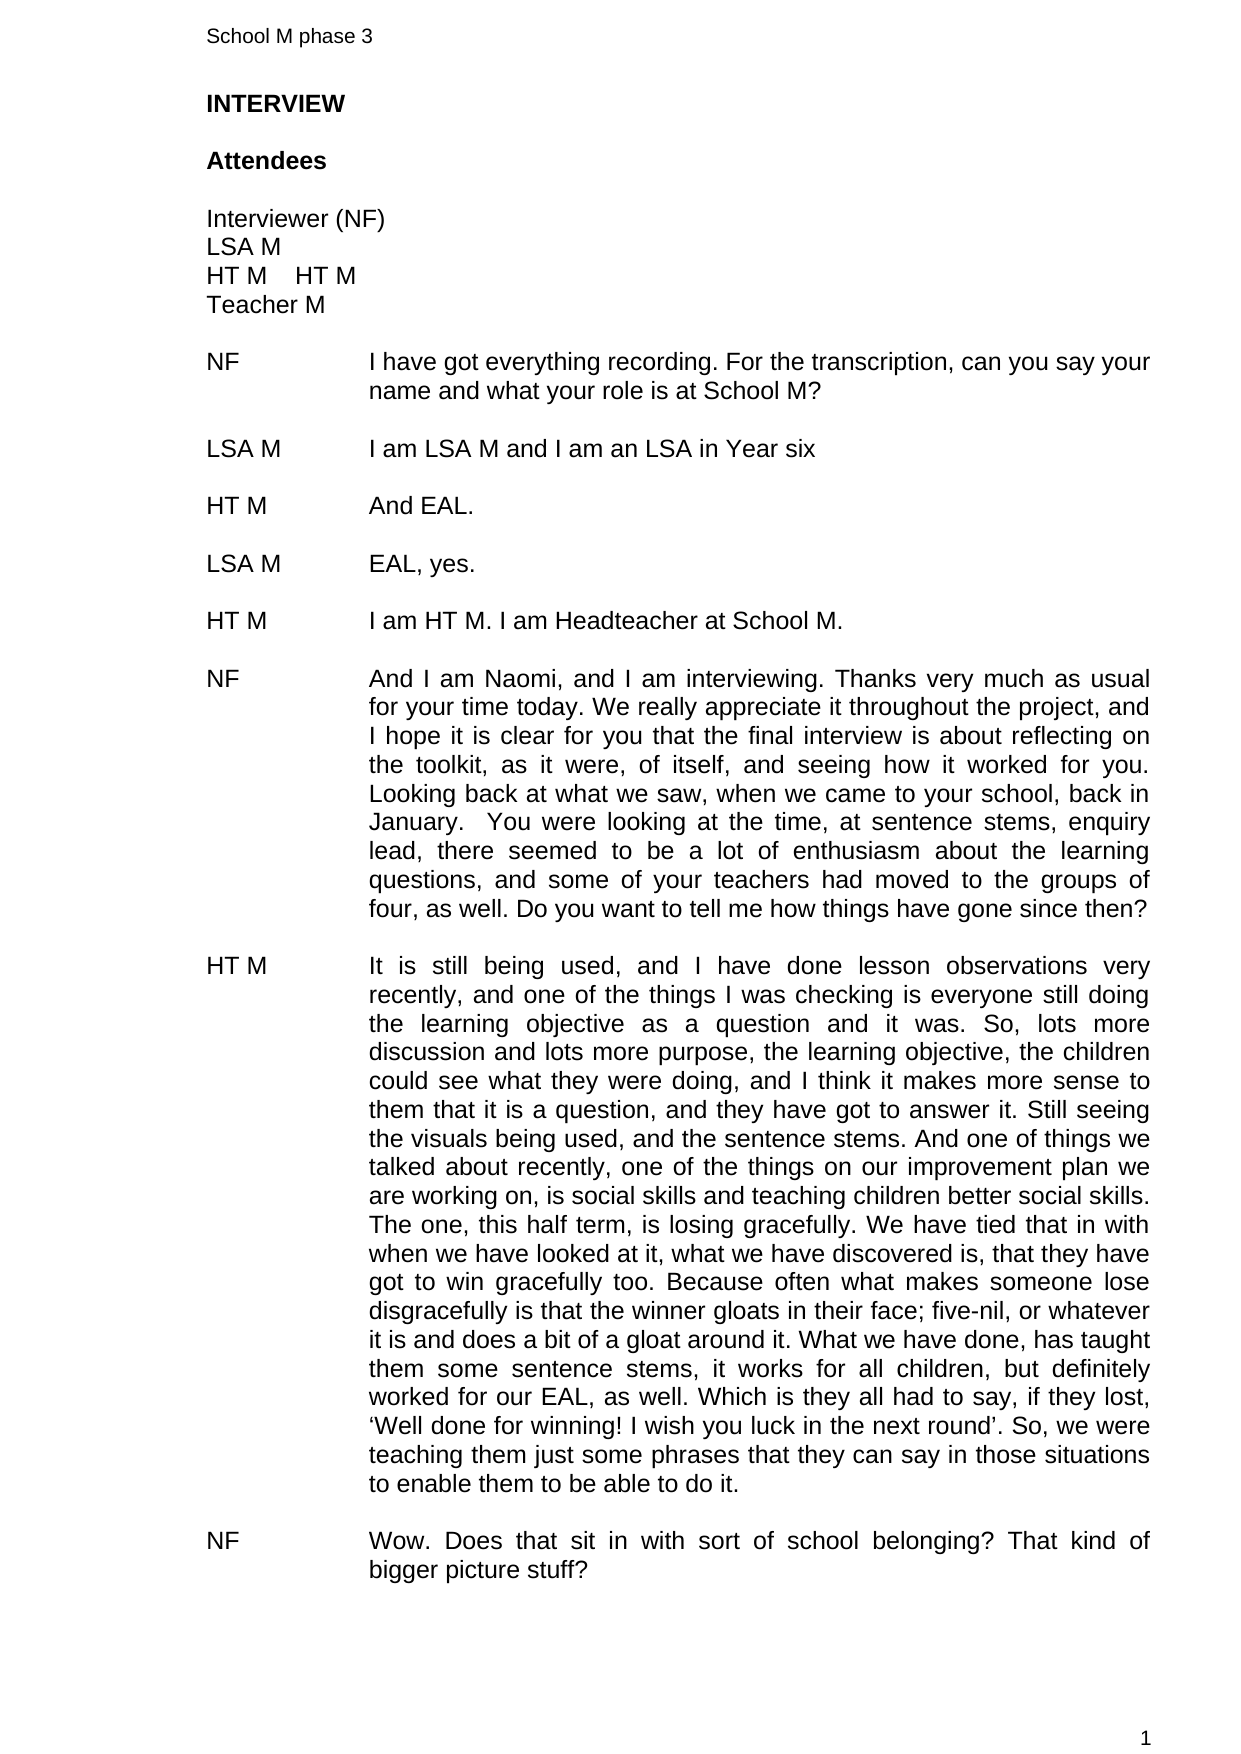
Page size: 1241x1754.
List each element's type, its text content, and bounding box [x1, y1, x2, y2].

text HT M I am HT M. I am Headteacher at School M. [206, 606, 1152, 635]
text LSA M I am LSA M and I am an LSA in Year six [206, 434, 1152, 462]
text INTERVIEW [206, 89, 1152, 117]
text NF Wow. Does that sit in with sort of school belonging? That kind of bigger picture stuff? [206, 1526, 1152, 1584]
text Teacher M [206, 290, 1152, 319]
text Attendees [206, 146, 1152, 175]
text HT M It is still being used, and I have done lesson observations very recently, and one of the things I was checking is everyone still doing the learning objective as a question and it was. So, lots more discussion and lots more purpose, the learning objective, the children could see what they were doing, and I think it makes more sense to them that it is a question, and they have got to answer it. Still seeing the visuals being used, and the sentence stems. And one of things we talked about recently, one of the things on our improvement plan we are working on, is social skills and teaching children better social skills. The one, this half term, is losing gracefully. We have tied that in with when we have looked at it, what we have discovered is, that they have got to win gracefully too. Because often what makes someone lose disgracefully is that the winner gloats in their face; five-nil, or whatever it is and does a bit of a gloat around it. What we have done, has taught them some sentence stems, it works for all children, but definitely worked for our EAL, as well. Which is they all had to say, if they lost, ‘Well done for winning! I wish you luck in the next round’. So, we were teaching them just some phrases that they can say in those situations to enable them to be able to do it. [206, 951, 1152, 1497]
text NF And I am Naomi, and I am interviewing. Thanks very much as usual for your time today. We really appreciate it throughout the project, and I hope it is clear for you that the final interview is about reflecting on the toolkit, as it were, of itself, and seeing how it worked for you. Looking back at what we saw, when we came to your school, back in January. You were looking at the time, at sentence stems, enquiry lead, there seemed to be a lot of enthusiasm about the learning questions, and some of your teachers had moved to the groups of four, as well. Do you want to tell me how things have gone since then? [206, 664, 1152, 922]
text Interviewer (NF) [206, 204, 1152, 232]
text LSA M EAL, yes. [206, 549, 1152, 577]
text HT M HT M [206, 261, 1152, 290]
text LSA M [206, 232, 1152, 261]
text NF I have got everything recording. For the transcription, can you say your name and what your role is at School M? [206, 347, 1152, 405]
text HT M And EAL. [206, 491, 1152, 520]
